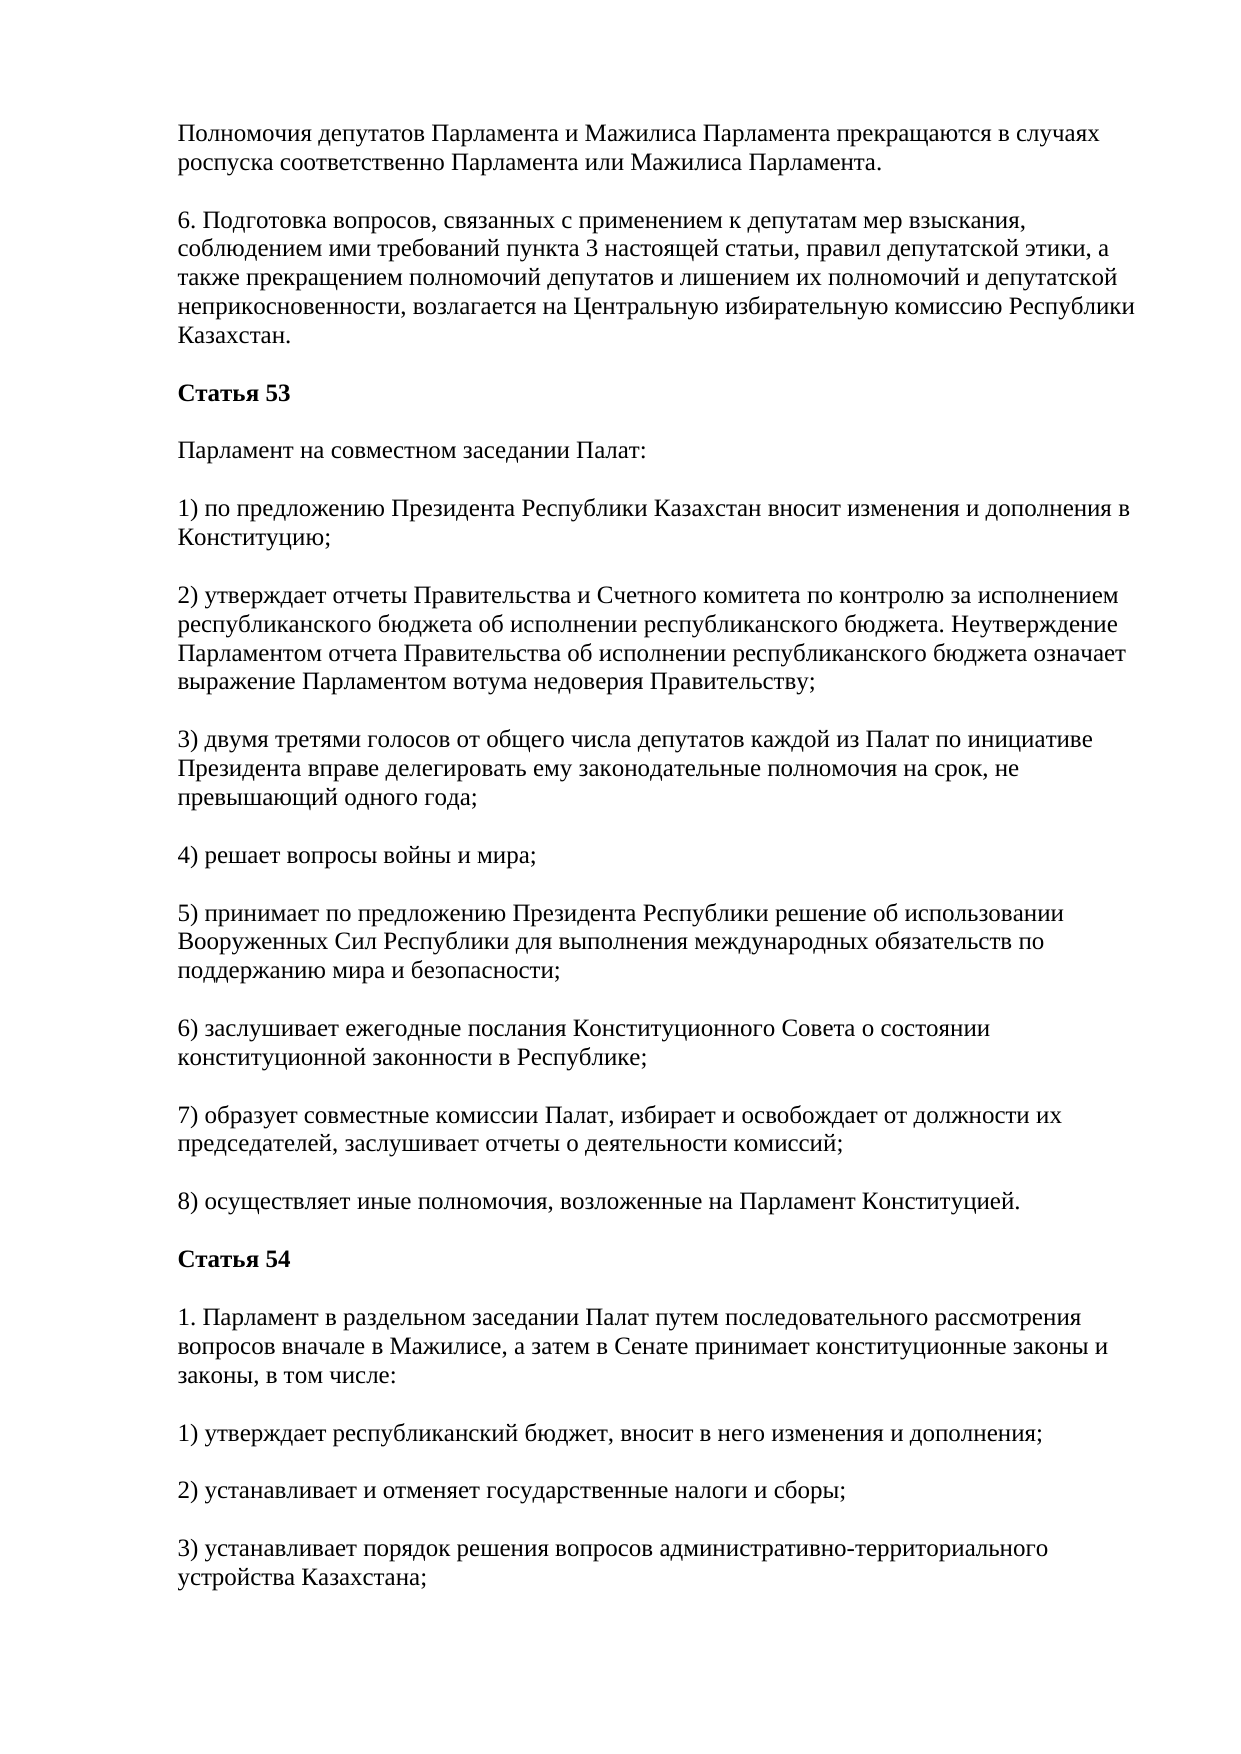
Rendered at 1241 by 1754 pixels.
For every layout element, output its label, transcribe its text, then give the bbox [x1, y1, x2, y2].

text 7) образует совместные комиссии Палат, избирает и освобождает от должности их председателей, заслушивает отчеты о деятельности комиссий; [177, 1100, 1152, 1157]
text 2) утверждает отчеты Правительства и Счетного комитета по контролю за исполнением республиканского бюджета об исполнении республиканского бюджета. Неутверждение Парламентом отчета Правительства об исполнении республиканского бюджета означает выражение Парламентом вотума недоверия Правительству; [177, 580, 1152, 695]
text 6) заслушивает ежегодные послания Конституционного Совета о состоянии конституционной законности в Республике; [177, 1013, 1152, 1071]
text 3) устанавливает порядок решения вопросов административно-территориального устройства Казахстана; [177, 1533, 1152, 1591]
text 6. Подготовка вопросов, связанных с применением к депутатам мер взыскания, соблюдением ими требований пункта 3 настоящей статьи, правил депутатской этики, а также прекращением полномочий депутатов и лишением их полномочий и депутатской неприкосновенности, возлагается на Центральную избирательную комиссию Республики Казахстан. [177, 205, 1152, 348]
text 1. Парламент в раздельном заседании Палат путем последовательного рассмотрения вопросов вначале в Мажилисе, а затем в Сенате принимает конституционные законы и законы, в том числе: [177, 1302, 1152, 1388]
text 3) двумя третями голосов от общего числа депутатов каждой из Палат по инициативе Президента вправе делегировать ему законодательные полномочия на срок, не превышающий одного года; [177, 724, 1152, 811]
text 1) по предложению Президента Республики Казахстан вносит изменения и дополнения в Конституцию; [177, 493, 1152, 551]
text Парламент на совместном заседании Палат: [177, 436, 1152, 464]
text Статья 54 [177, 1244, 1152, 1273]
text Полномочия депутатов Парламента и Мажилиса Парламента прекращаются в случаях роспуска соответственно Парламента или Мажилиса Парламента. [177, 118, 1152, 176]
text 5) принимает по предложению Президента Республики решение об использовании Вооруженных Сил Республики для выполнения международных обязательств по поддержанию мира и безопасности; [177, 898, 1152, 984]
text 8) осуществляет иные полномочия, возложенные на Парламент Конституцией. [177, 1186, 1152, 1215]
text Статья 53 [177, 378, 1152, 406]
text 1) утверждает республиканский бюджет, вносит в него изменения и дополнения; [177, 1418, 1152, 1446]
text 2) устанавливает и отменяет государственные налоги и сборы; [177, 1476, 1152, 1504]
text 4) решает вопросы войны и мира; [177, 840, 1152, 868]
